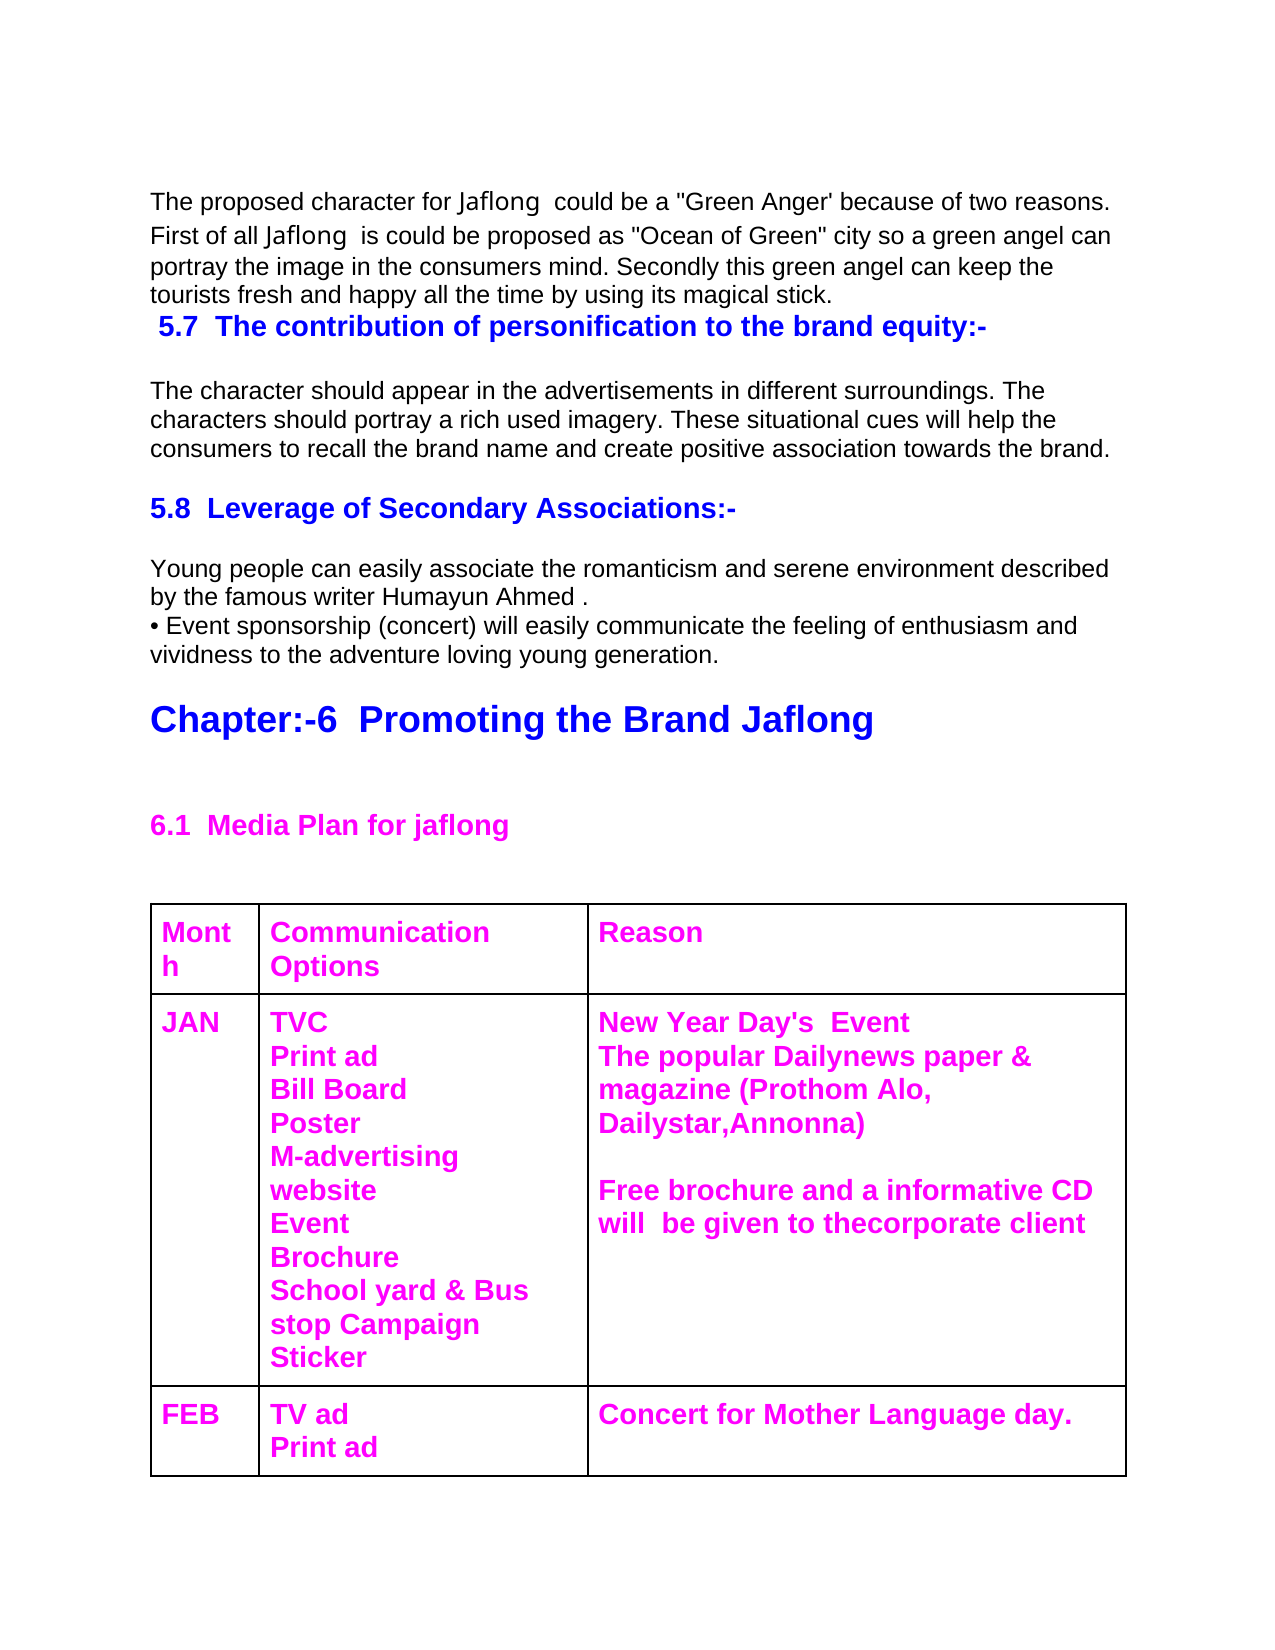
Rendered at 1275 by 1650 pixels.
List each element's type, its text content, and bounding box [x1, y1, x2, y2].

table_cell TVC Print ad Bill Board Poster M-advertising website Event Brochure School yard & Bus stop Campaign Sticker [260, 995, 587, 1384]
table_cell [589, 1387, 1125, 1474]
table_header Reason [589, 905, 1125, 993]
table_header Communication Options [260, 905, 587, 993]
table_cell New Year Day's Event The popular Dailynews paper & magazine (Prothom Alo, Dailystar,Annonna) Free brochure and a informative CD will be given to thecorporate client [589, 995, 1125, 1384]
table_cell FEB [152, 1387, 258, 1474]
table_cell JAN [152, 995, 258, 1384]
table_header Month [152, 905, 258, 993]
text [150, 150, 1125, 903]
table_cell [260, 1387, 587, 1474]
